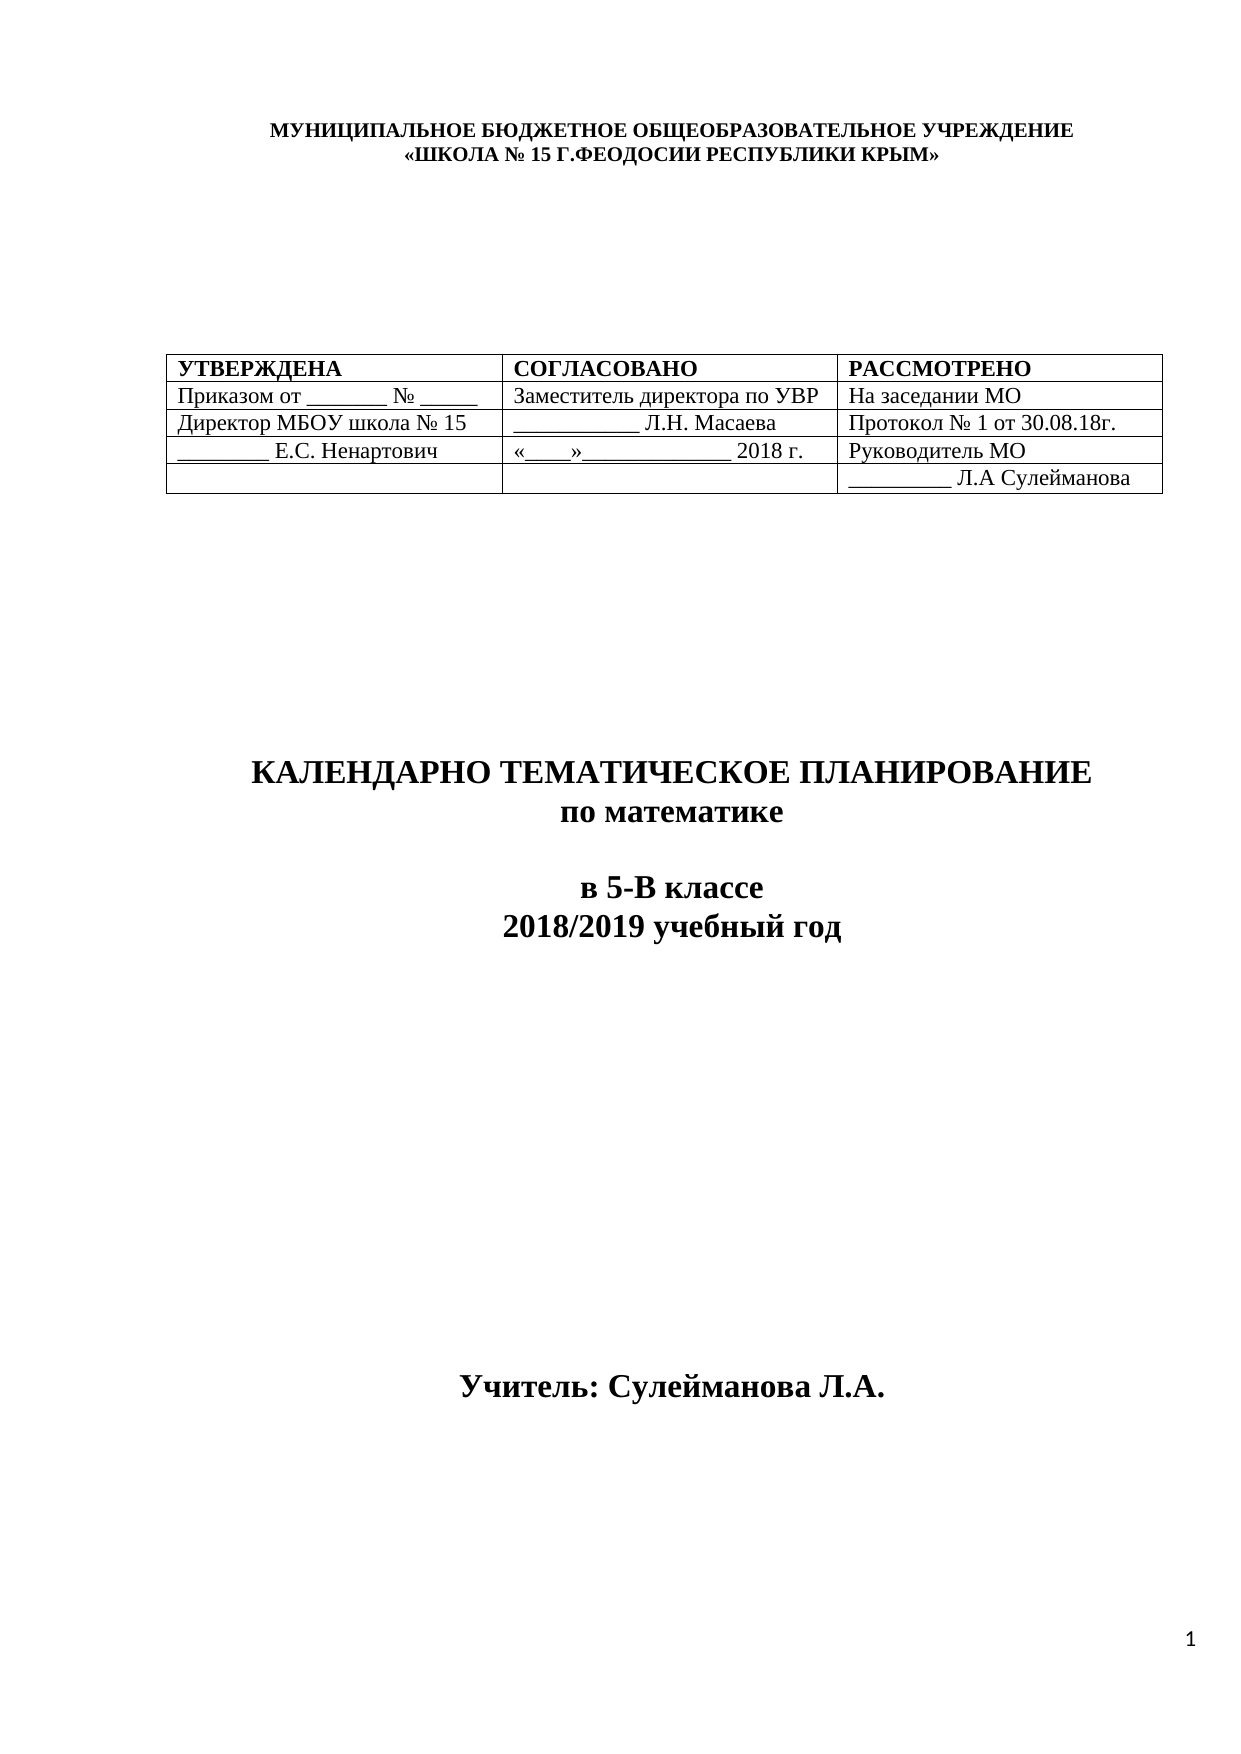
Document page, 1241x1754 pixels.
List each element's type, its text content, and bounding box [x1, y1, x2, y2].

table_header РАССМОТРЕНО [838, 355, 1162, 381]
text КАЛЕНДАРНО ТЕМАТИЧЕСКОЕ ПЛАНИРОВАНИЕ [133, 753, 1152, 791]
table_header СОГЛАСОВАНО [503, 355, 837, 381]
table_cell Протокол № 1 от 30.08.18г. [838, 410, 1162, 436]
text в 5-В классе [133, 868, 1152, 906]
table_cell _________ Л.А Сулейманова [838, 464, 1162, 493]
table_header УТВЕРЖДЕНА [167, 355, 502, 381]
text 2018/2019 учебный год [133, 906, 1152, 944]
table_cell «____»_____________ 2018 г. [503, 437, 837, 463]
table_cell Руководитель МО [838, 437, 1162, 463]
table_cell ________ Е.С. Ненартович [167, 437, 502, 463]
table_cell ___________ Л.Н. Масаева [503, 410, 837, 436]
text МУНИЦИПАЛЬНОЕ БЮДЖЕТНОЕ ОБЩЕОБРАЗОВАТЕЛЬНОЕ УЧРЕЖДЕНИЕ [133, 118, 1152, 142]
table_cell На заседании МО [838, 382, 1162, 408]
table_cell Директор МБОУ школа № 15 [167, 410, 502, 436]
text «ШКОЛА № 15 Г.ФЕОДОСИИ РЕСПУБЛИКИ КРЫМ» [133, 142, 1152, 166]
text Учитель: Сулейманова Л.А. [133, 1366, 1152, 1404]
table_cell [503, 464, 837, 493]
table_cell [167, 464, 502, 493]
text по математике [133, 791, 1152, 829]
table_cell Заместитель директора по УВР [503, 382, 837, 408]
table_cell Приказом от _______ № _____ [167, 382, 502, 408]
